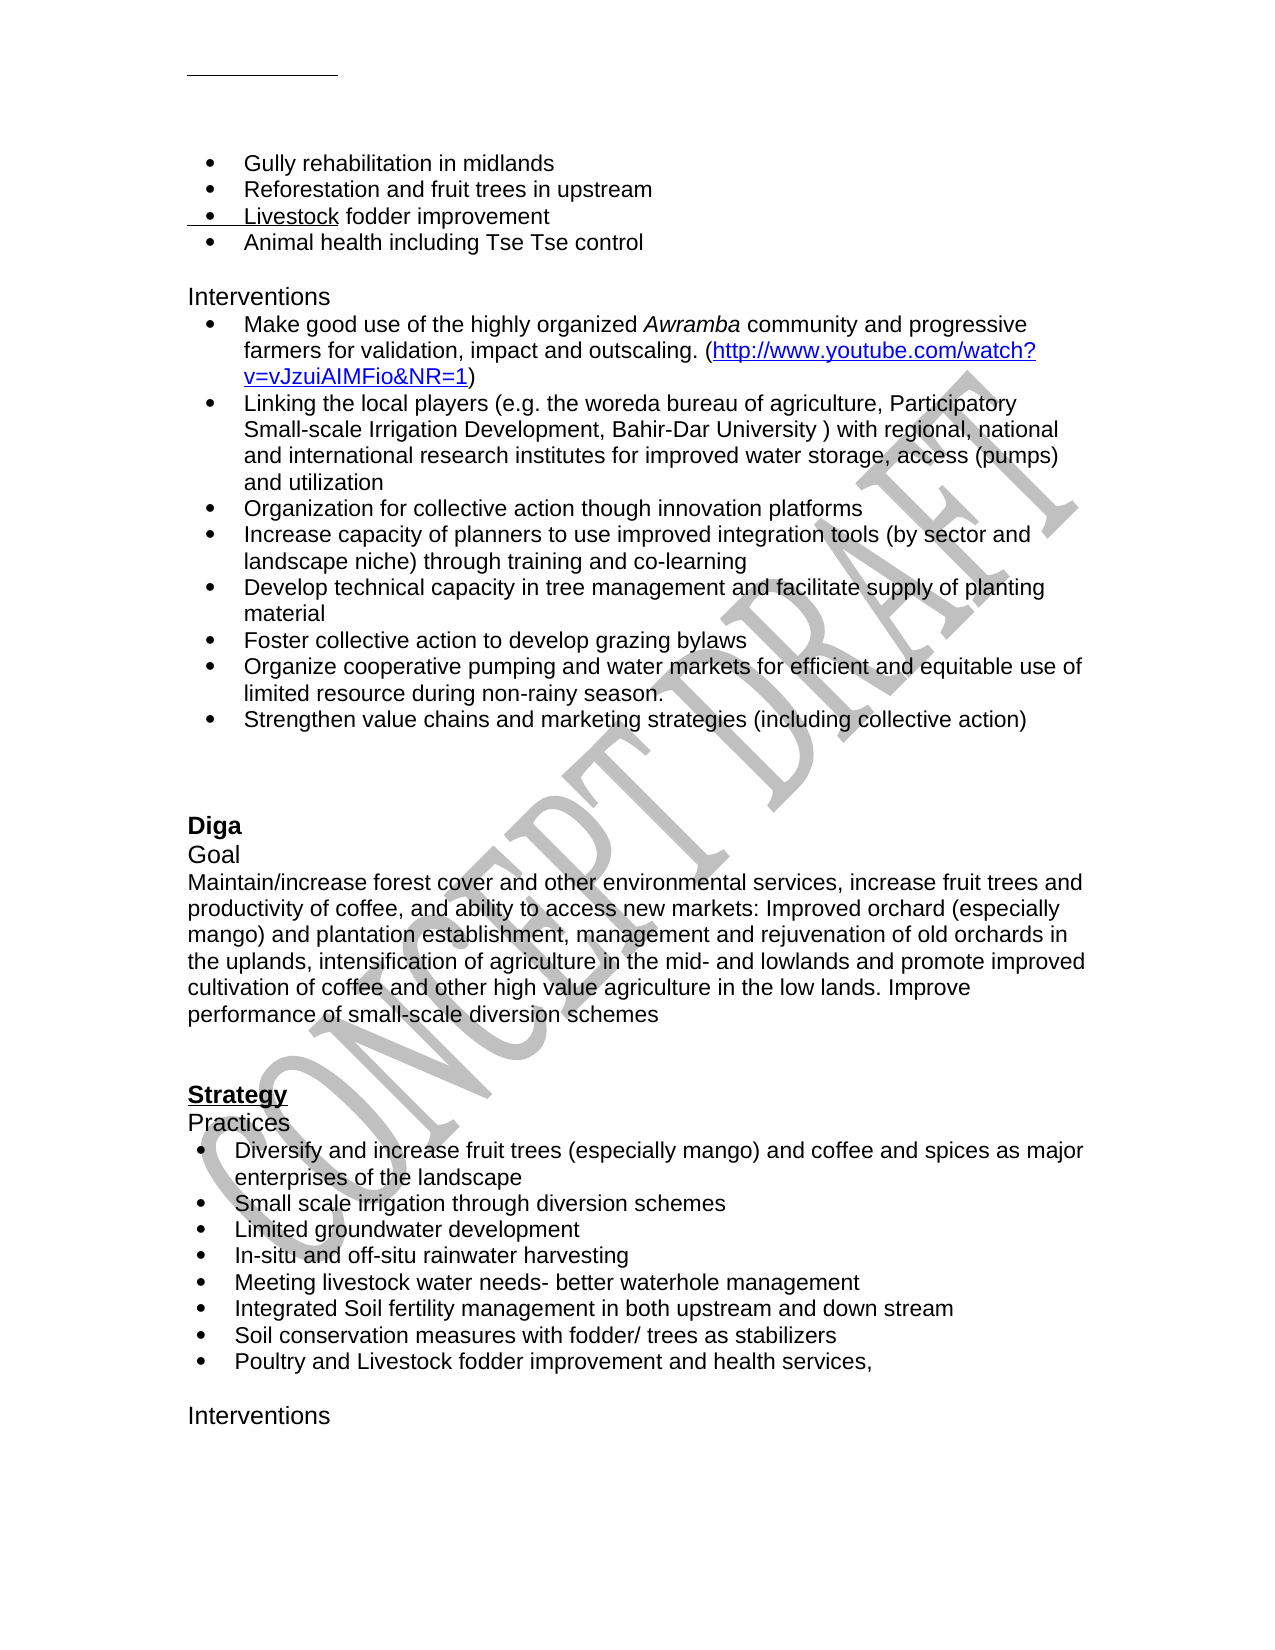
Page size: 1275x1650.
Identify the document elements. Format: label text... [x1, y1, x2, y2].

text Interventions [187, 282, 1087, 311]
list Animal health including Tse Tse control [206, 229, 1087, 255]
list Organize cooperative pumping and water markets for efficient and equitable use of limited resource during non-rainy season. [206, 653, 1087, 706]
text Diga [187, 811, 1087, 840]
list Foster collective action to develop grazing bylaws [206, 627, 1087, 653]
list Organization for collective action though innovation platforms [206, 495, 1087, 521]
text Goal [187, 840, 1087, 869]
text Practices [187, 1108, 1087, 1137]
list Small scale irrigation through diversion schemes [197, 1190, 1087, 1216]
list Poultry and Livestock fodder improvement and health services, [197, 1348, 1087, 1374]
list Increase capacity of planners to use improved integration tools (by sector and landscape niche) through training and co-learning [206, 521, 1087, 574]
list Develop technical capacity in tree management and facilitate supply of planting material [206, 574, 1087, 627]
text Interventions [187, 1401, 1087, 1429]
list Integrated Soil fertility management in both upstream and down stream [197, 1295, 1087, 1322]
list Strengthen value chains and marketing strategies (including collective action) [206, 706, 1087, 732]
list Gully rehabilitation in midlands [206, 150, 1087, 176]
list Livestock fodder improvement [206, 203, 1087, 229]
list Make good use of the highly organized Awramba community and progressive farmers for validation, impact and outscaling. (http://www.youtube.com/watch?v=vJzuiAIMFio&NR=1) [206, 311, 1087, 389]
list Linking the local players (e.g. the woreda bureau of agriculture, Participatory Small-scale Irrigation Development, Bahir-Dar University ) with regional, national and international research institutes for improved water storage, access (pumps) and utilization [206, 389, 1087, 495]
list Diversify and increase fruit trees (especially mango) and coffee and spices as major enterprises of the landscape [197, 1137, 1087, 1190]
list Meeting livestock water needs- better waterhole management [197, 1269, 1087, 1295]
list Soil conservation measures with fodder/ trees as stabilizers [197, 1322, 1087, 1348]
text Maintain/increase forest cover and other environmental services, increase fruit trees and productivity of coffee, and ability to access new markets: Improved orchard (especially mango) and plantation establishment, management and rejuvenation of old orchards in the uplands, intensification of agriculture in the mid- and lowlands and promote improved cultivation of coffee and other high value agriculture in the low lands. Improve performance of small-scale diversion schemes [187, 869, 1087, 1027]
text Strategy [187, 1079, 1087, 1108]
list Limited groundwater development [197, 1216, 1087, 1242]
list In-situ and off-situ rainwater harvesting [197, 1242, 1087, 1269]
list Reforestation and fruit trees in upstream [206, 176, 1087, 203]
